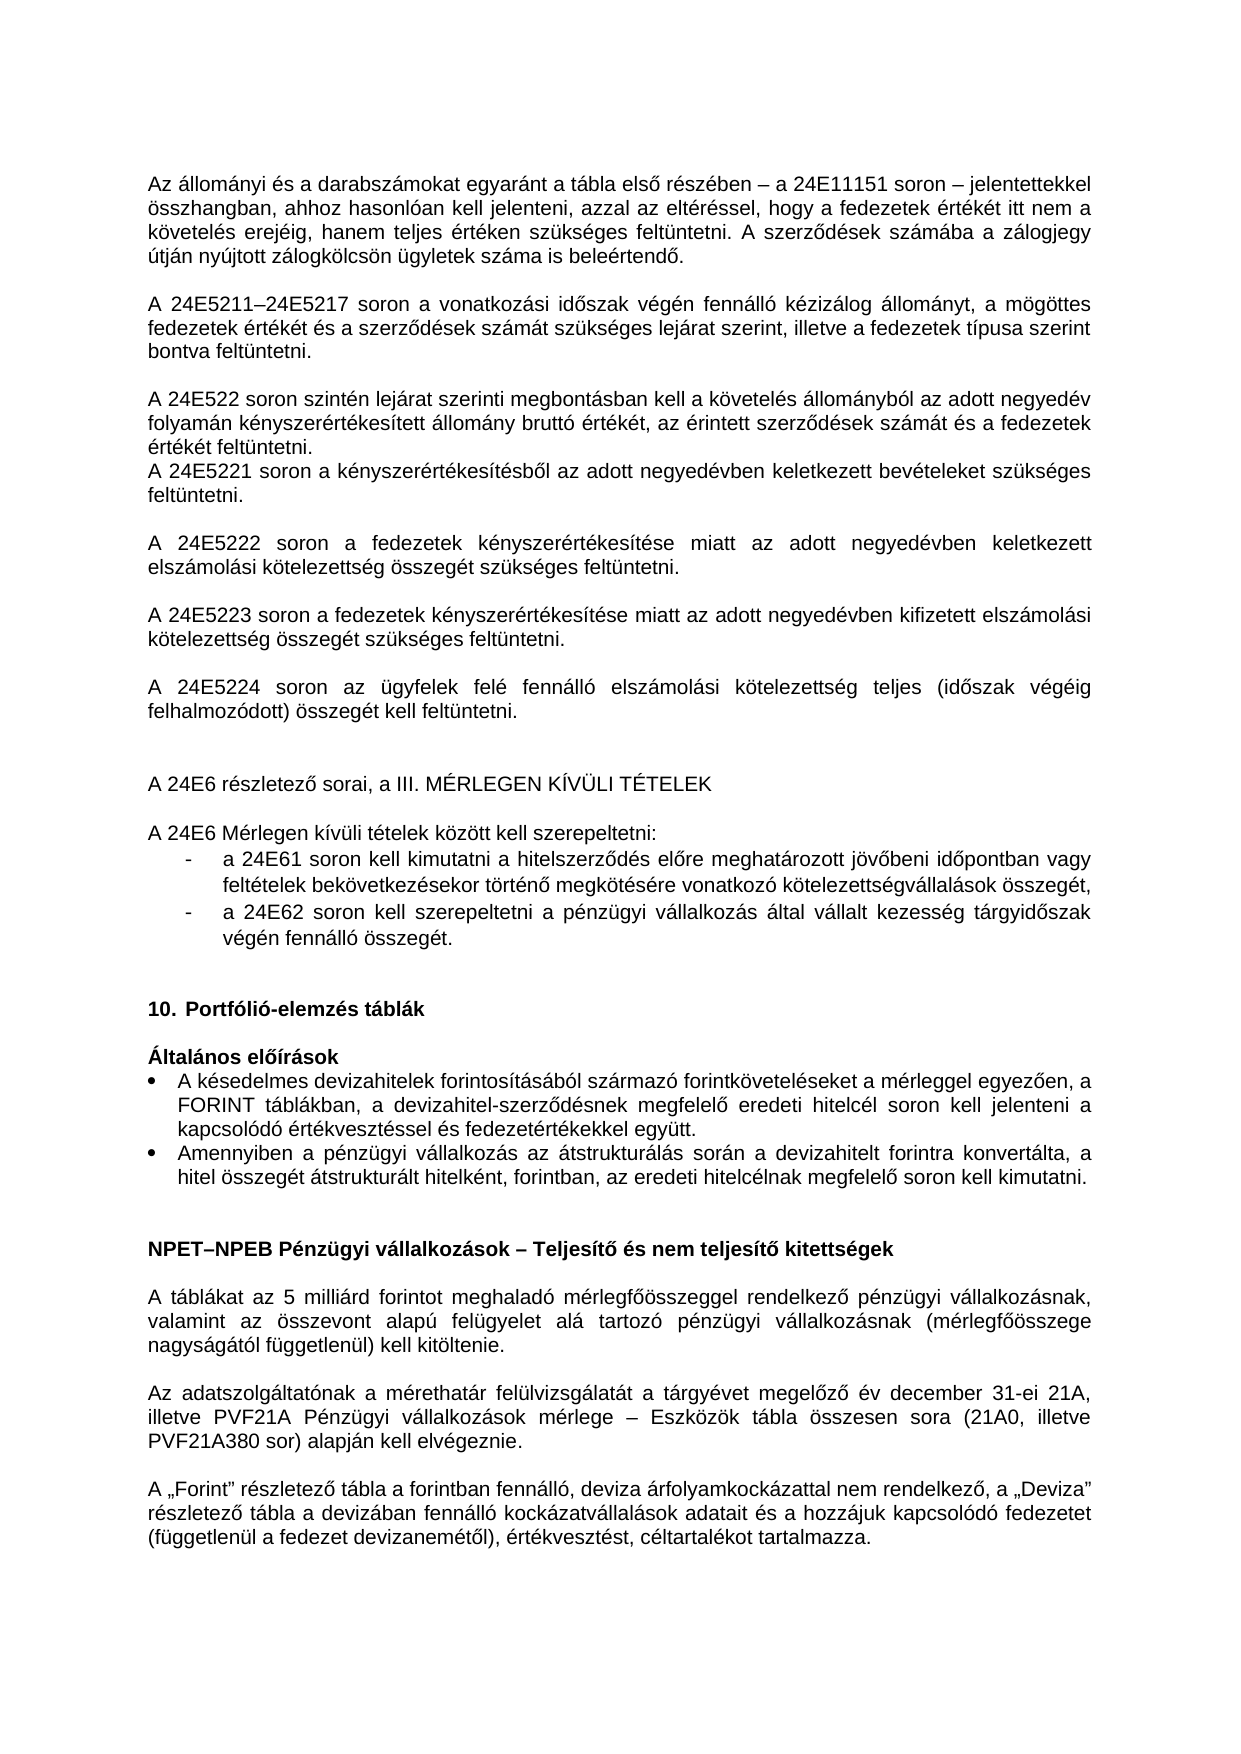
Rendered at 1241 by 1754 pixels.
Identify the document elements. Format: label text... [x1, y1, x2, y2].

list a 24E61 soron kell kimutatni a hitelszerződés előre meghatározott jövőbeni időpontban vagy feltételek bekövetkezésekor történő megkötésére vonatkozó kötelezettségvállalások összegét, [185, 844, 1092, 897]
text A 24E6 Mérlegen kívüli tételek között kell szerepeltetni: [148, 821, 1092, 844]
text A 24E6 részletező sorai, a III. MÉRLEGEN KÍVÜLI TÉTELEK [148, 772, 1092, 796]
text A „Forint” részletező tábla a forintban fennálló, deviza árfolyamkockázattal nem rendelkező, a „Deviza” részletező tábla a devizában fennálló kockázatvállalások adatait és a hozzájuk kapcsolódó fedezetet (függetlenül a fedezet devizanemétől), értékvesztést, céltartalékot tartalmazza. [148, 1477, 1092, 1548]
text A 24E5222 soron a fedezetek kényszerértékesítése miatt az adott negyedévben keletkezett elszámolási kötelezettség összegét szükséges feltüntetni. [148, 531, 1092, 579]
text A táblákat az 5 milliárd forintot meghaladó mérlegfőösszeggel rendelkező pénzügyi vállalkozásnak, valamint az összevont alapú felügyelet alá tartozó pénzügyi vállalkozásnak (mérlegfőösszege nagyságától függetlenül) kell kitöltenie. [148, 1285, 1092, 1357]
text A 24E5221 soron a kényszerértékesítésből az adott negyedévben keletkezett bevételeket szükséges feltüntetni. [148, 459, 1092, 507]
subtitle Portfólió-elemzés táblák [148, 997, 1092, 1021]
text A 24E5223 soron a fedezetek kényszerértékesítése miatt az adott negyedévben kifizetett elszámolási kötelezettség összegét szükséges feltüntetni. [148, 603, 1092, 651]
text A 24E522 soron szintén lejárat szerinti megbontásban kell a követelés állományból az adott negyedév folyamán kényszerértékesített állomány bruttó értékét, az érintett szerződések számát és a fedezetek értékét feltüntetni. [148, 387, 1092, 459]
text A 24E5211–24E5217 soron a vonatkozási időszak végén fennálló kézizálog állományt, a mögöttes fedezetek értékét és a szerződések számát szükséges lejárat szerint, illetve a fedezetek típusa szerint bontva feltüntetni. [148, 291, 1092, 363]
subtitle NPET–NPEB Pénzügyi vállalkozások – Teljesítő és nem teljesítő kitettségek [148, 1237, 1092, 1261]
text Általános előírások [148, 1045, 1092, 1069]
text Az adatszolgáltatónak a mérethatár felülvizsgálatát a tárgyévet megelőző év december 31-ei 21A, illetve PVF21A Pénzügyi vállalkozások mérlege – Eszközök tábla összesen sora (21A0, illetve PVF21A380 sor) alapján kell elvégeznie. [148, 1381, 1092, 1453]
list a 24E62 soron kell szerepeltetni a pénzügyi vállalkozás által vállalt kezesség tárgyidőszak végén fennálló összegét. [185, 897, 1092, 949]
text Az állományi és a darabszámokat egyaránt a tábla első részében – a 24E11151 soron – jelentettekkel összhangban, ahhoz hasonlóan kell jelenteni, azzal az eltéréssel, hogy a fedezetek értékét itt nem a követelés erejéig, hanem teljes értéken szükséges feltüntetni. A szerződések számába a zálogjegy útján nyújtott zálogkölcsön ügyletek száma is beleértendő. [148, 172, 1092, 267]
list Amennyiben a pénzügyi vállalkozás az átstrukturálás során a devizahitelt forintra konvertálta, a hitel összegét átstrukturált hitelként, forintban, az eredeti hitelcélnak megfelelő soron kell kimutatni. [148, 1141, 1092, 1189]
text A 24E5224 soron az ügyfelek felé fennálló elszámolási kötelezettség teljes (időszak végéig felhalmozódott) összegét kell feltüntetni. [148, 675, 1092, 723]
list A késedelmes devizahitelek forintosításából származó forintköveteléseket a mérleggel egyezően, a FORINT táblákban, a devizahitel-szerződésnek megfelelő eredeti hitelcél soron kell jelenteni a kapcsolódó értékvesztéssel és fedezetértékekkel együtt. [148, 1069, 1092, 1141]
